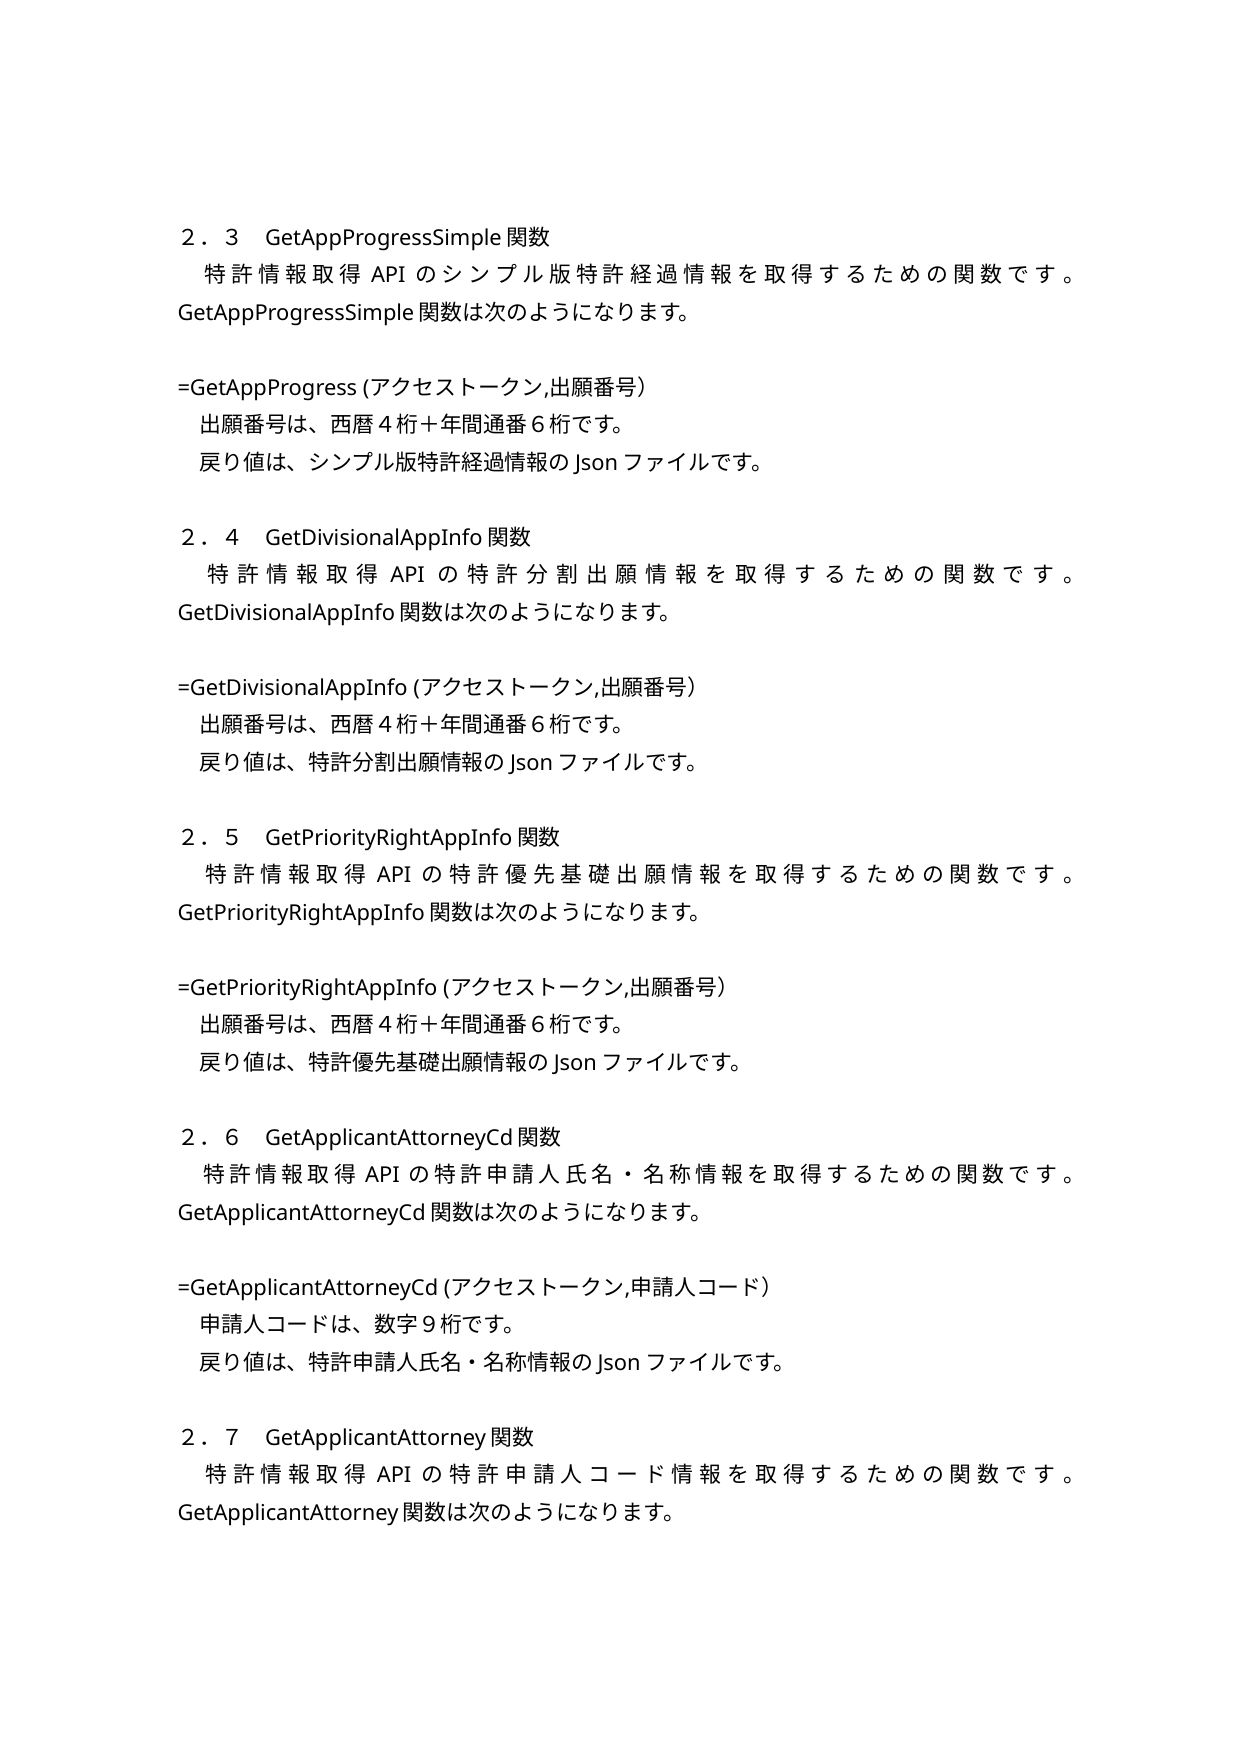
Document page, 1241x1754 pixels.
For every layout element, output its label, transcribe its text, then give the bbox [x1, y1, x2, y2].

text =GetAppProgress (アクセストークン,出願番号） [177, 367, 1063, 404]
text =GetPriorityRightAppInfo (アクセストークン,出願番号） [177, 967, 1063, 1004]
text 戻り値は、シンプル版特許経過情報のJsonファイルです。 [177, 442, 1063, 479]
text 戻り値は、特許申請人氏名・名称情報のJsonファイルです。 [177, 1342, 1063, 1379]
text 特許情報取得APIの特許申請人コード情報を取得するための関数です。GetApplicantAttorney関数は次のようになります。 [177, 1454, 1063, 1529]
text 戻り値は、特許優先基礎出願情報のJsonファイルです。 [177, 1042, 1063, 1079]
text =GetDivisionalAppInfo (アクセストークン,出願番号） [177, 667, 1063, 704]
text ２．４ GetDivisionalAppInfo関数 [177, 517, 1063, 554]
text 戻り値は、特許分割出願情報のJsonファイルです。 [177, 742, 1063, 779]
text 申請人コードは、数字９桁です。 [177, 1304, 1063, 1342]
text 出願番号は、西暦４桁＋年間通番６桁です。 [177, 404, 1063, 442]
text 特許情報取得APIの特許申請人氏名・名称情報を取得するための関数です。GetApplicantAttorneyCd関数は次のようになります。 [177, 1154, 1063, 1229]
text ２．７ GetApplicantAttorney関数 [177, 1417, 1063, 1454]
text ２．６ GetApplicantAttorneyCd関数 [177, 1117, 1063, 1154]
text 特許情報取得APIの特許優先基礎出願情報を取得するための関数です。GetPriorityRightAppInfo関数は次のようになります。 [177, 854, 1063, 929]
text ２．３ GetAppProgressSimple関数 [177, 217, 1063, 254]
text =GetApplicantAttorneyCd (アクセストークン,申請人コード） [177, 1267, 1063, 1304]
text ２．５ GetPriorityRightAppInfo関数 [177, 817, 1063, 854]
text 特許情報取得APIのシンプル版特許経過情報を取得するための関数です。GetAppProgressSimple関数は次のようになります。 [177, 254, 1063, 329]
text 出願番号は、西暦４桁＋年間通番６桁です。 [177, 1004, 1063, 1042]
text 特許情報取得APIの特許分割出願情報を取得するための関数です。GetDivisionalAppInfo関数は次のようになります。 [177, 554, 1063, 629]
text 出願番号は、西暦４桁＋年間通番６桁です。 [177, 704, 1063, 742]
